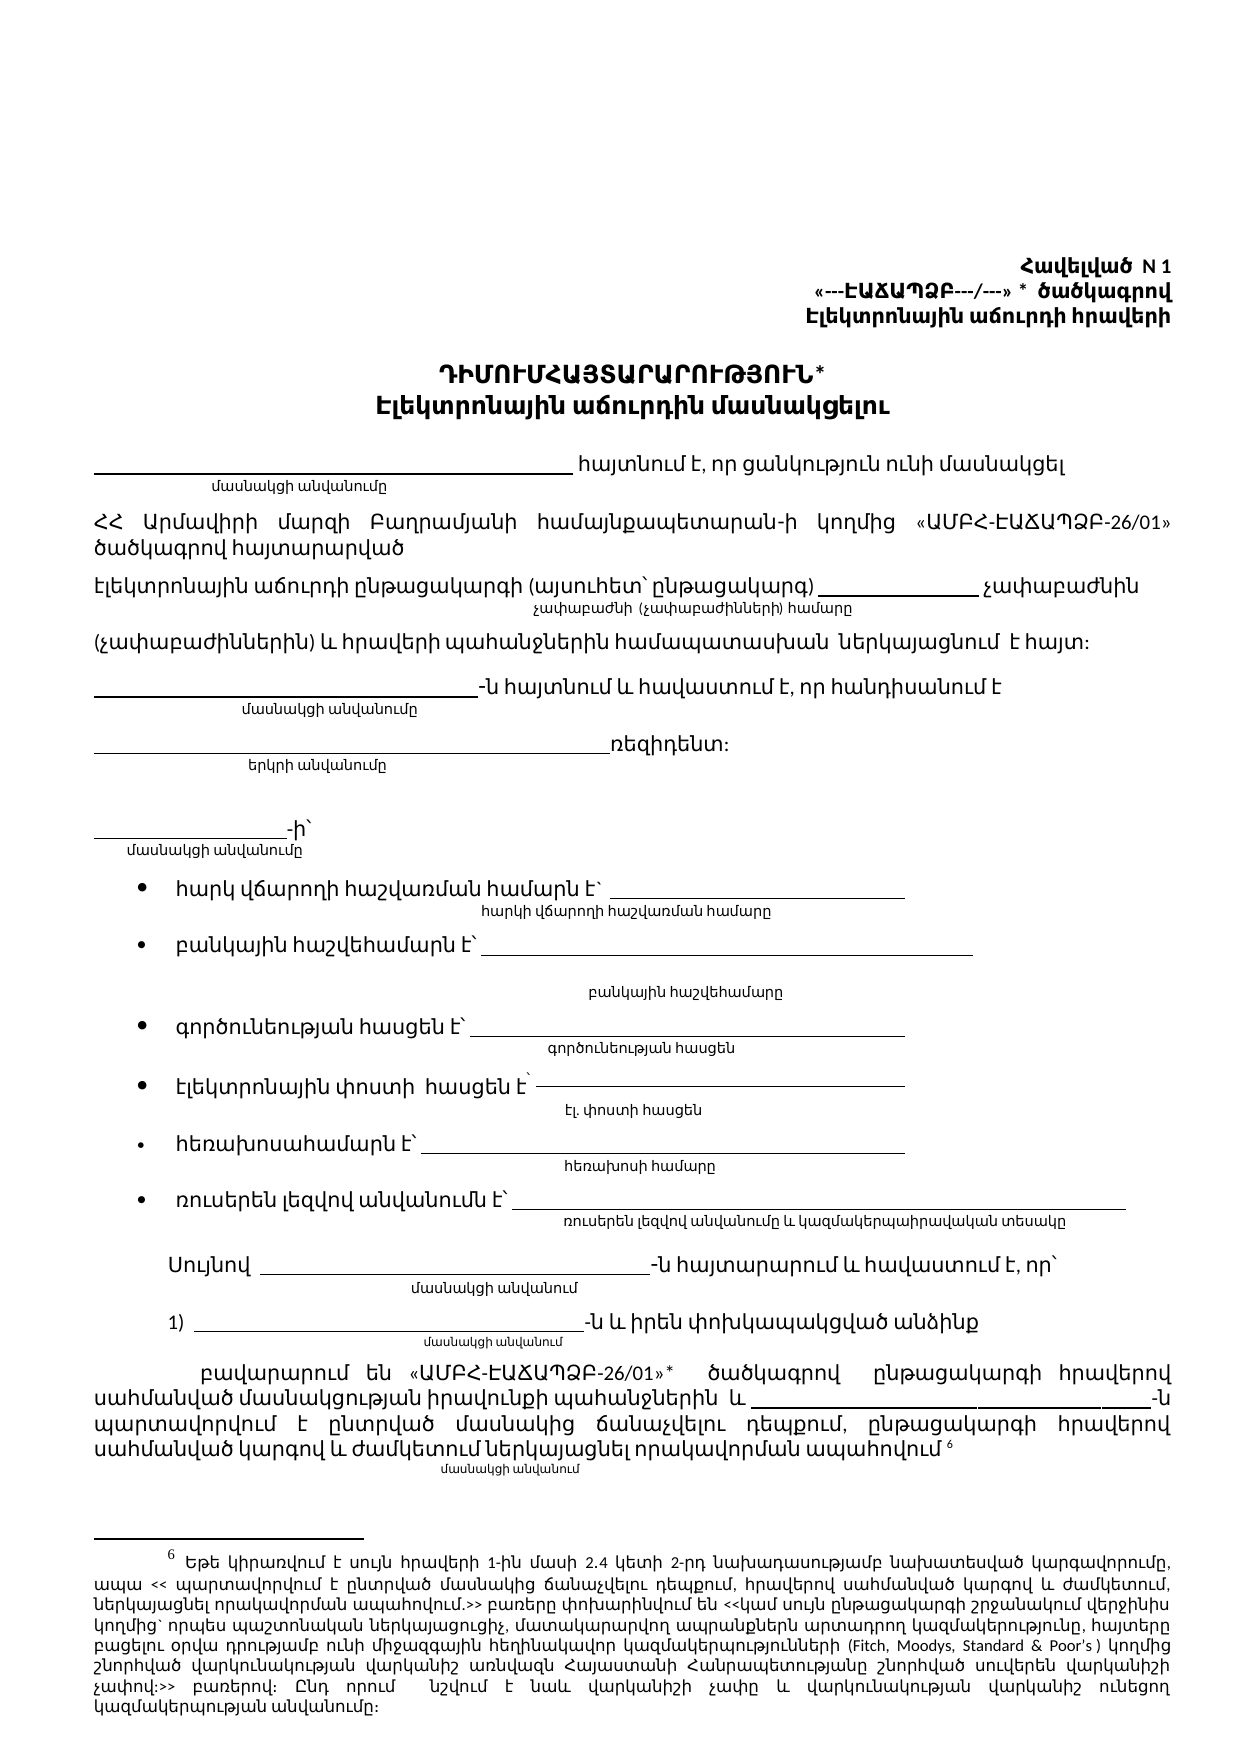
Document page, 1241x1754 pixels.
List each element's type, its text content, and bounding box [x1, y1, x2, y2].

list հեռախոսահամարն է՝ [138, 1131, 1171, 1157]
text չափաբաժնի (չափաբաժինների) համարը [94, 599, 1171, 629]
text ռուսերեն լեզվով անվանումը և կազմակերպաիրավական տեսակը [94, 1213, 1171, 1243]
text հայտնում է, որ ցանկություն ունի մասնակցել [94, 451, 1171, 477]
list ռուսերեն լեզվով անվանումն է՝ [138, 1187, 1171, 1213]
text մասնակցի անվանումը [94, 841, 1171, 872]
text (չափաբաժիններին) և հրավերի պահանջներին համապատասխան ներկայացնում է հայտ: [94, 629, 1171, 655]
text բավարարում են «ԱՄԲՀ-ԷԱՃԱՊՁԲ-26/01»* ծածկագրով ընթացակարգի հրավերով սահմանված մասնակցության իրավունքի պահանջներին և -ն պարտավորվում է ընտրված մասնակից ճանաչվելու դեպքում, ընթացակարգի հրավերով սահմանված կարգով և ժամկետում ներկայացնել որակավորման ապահովում [94, 1360, 1171, 1462]
text ԴԻՄՈՒՄՀԱՅՏԱՐԱՐՈՒԹՅՈՒՆ* [94, 360, 1171, 390]
text մասնակցի անվանումը [94, 477, 1171, 507]
text երկրի անվանումը [94, 756, 1171, 787]
text «---ԷԱՃԱՊՁԲ---/---» * ծածկագրով [94, 278, 1171, 304]
text ռեզիդենտ: [94, 731, 1171, 756]
text 1) -ն և իրեն փոխկապակցված անձինք [94, 1309, 1171, 1335]
list էլեկտրոնային փոստի հասցեն է՝ [138, 1070, 1171, 1101]
text հեռախոսի համարը [462, 1157, 1171, 1187]
list հարկ վճարողի հաշվառման համարն է` [138, 872, 1171, 902]
text մասնակցի անվանումը [94, 701, 1171, 731]
text Էլեկտրոնային աճուրդի հրավերի [94, 304, 1171, 329]
text ՀՀ Արմավիրի մարզի Բաղրամյանի համայնքապետարան-ի կողմից «ԱՄԲՀ-ԷԱՃԱՊՁԲ-26/01» ծածկագրով հայտարարված [94, 507, 1171, 561]
text մասնակցի անվանում [94, 1335, 1171, 1360]
text էլ. փոստի հասցեն [94, 1101, 1171, 1131]
text բանկային հաշվեհամարը [94, 983, 1171, 1014]
text -ն հայտնում և հավաստում է, որ հանդիսանում է [94, 670, 1171, 701]
subtitle Էլեկտրոնային աճուրդին մասնակցելու [94, 390, 1171, 421]
text Սույնով -ն հայտարարում և հավաստում է, որ՝ [94, 1248, 1171, 1279]
text Հավելված N 1 [94, 253, 1171, 278]
text էլեկտրոնային աճուրդի ընթացակարգի (այսուհետ՝ ընթացակարգ) չափաբաժնին [94, 573, 1171, 599]
list բանկային հաշվեհամարն է՝ [138, 933, 1171, 983]
text -ի՝ [94, 816, 1171, 841]
text գործունեության հասցեն [94, 1040, 1171, 1070]
text մասնակցի անվանում [94, 1279, 1171, 1309]
text մասնակցի անվանում [94, 1462, 1171, 1487]
list գործունեության հասցեն է՝ [138, 1014, 1171, 1040]
text հարկի վճարողի հաշվառման համարը [94, 902, 1171, 933]
